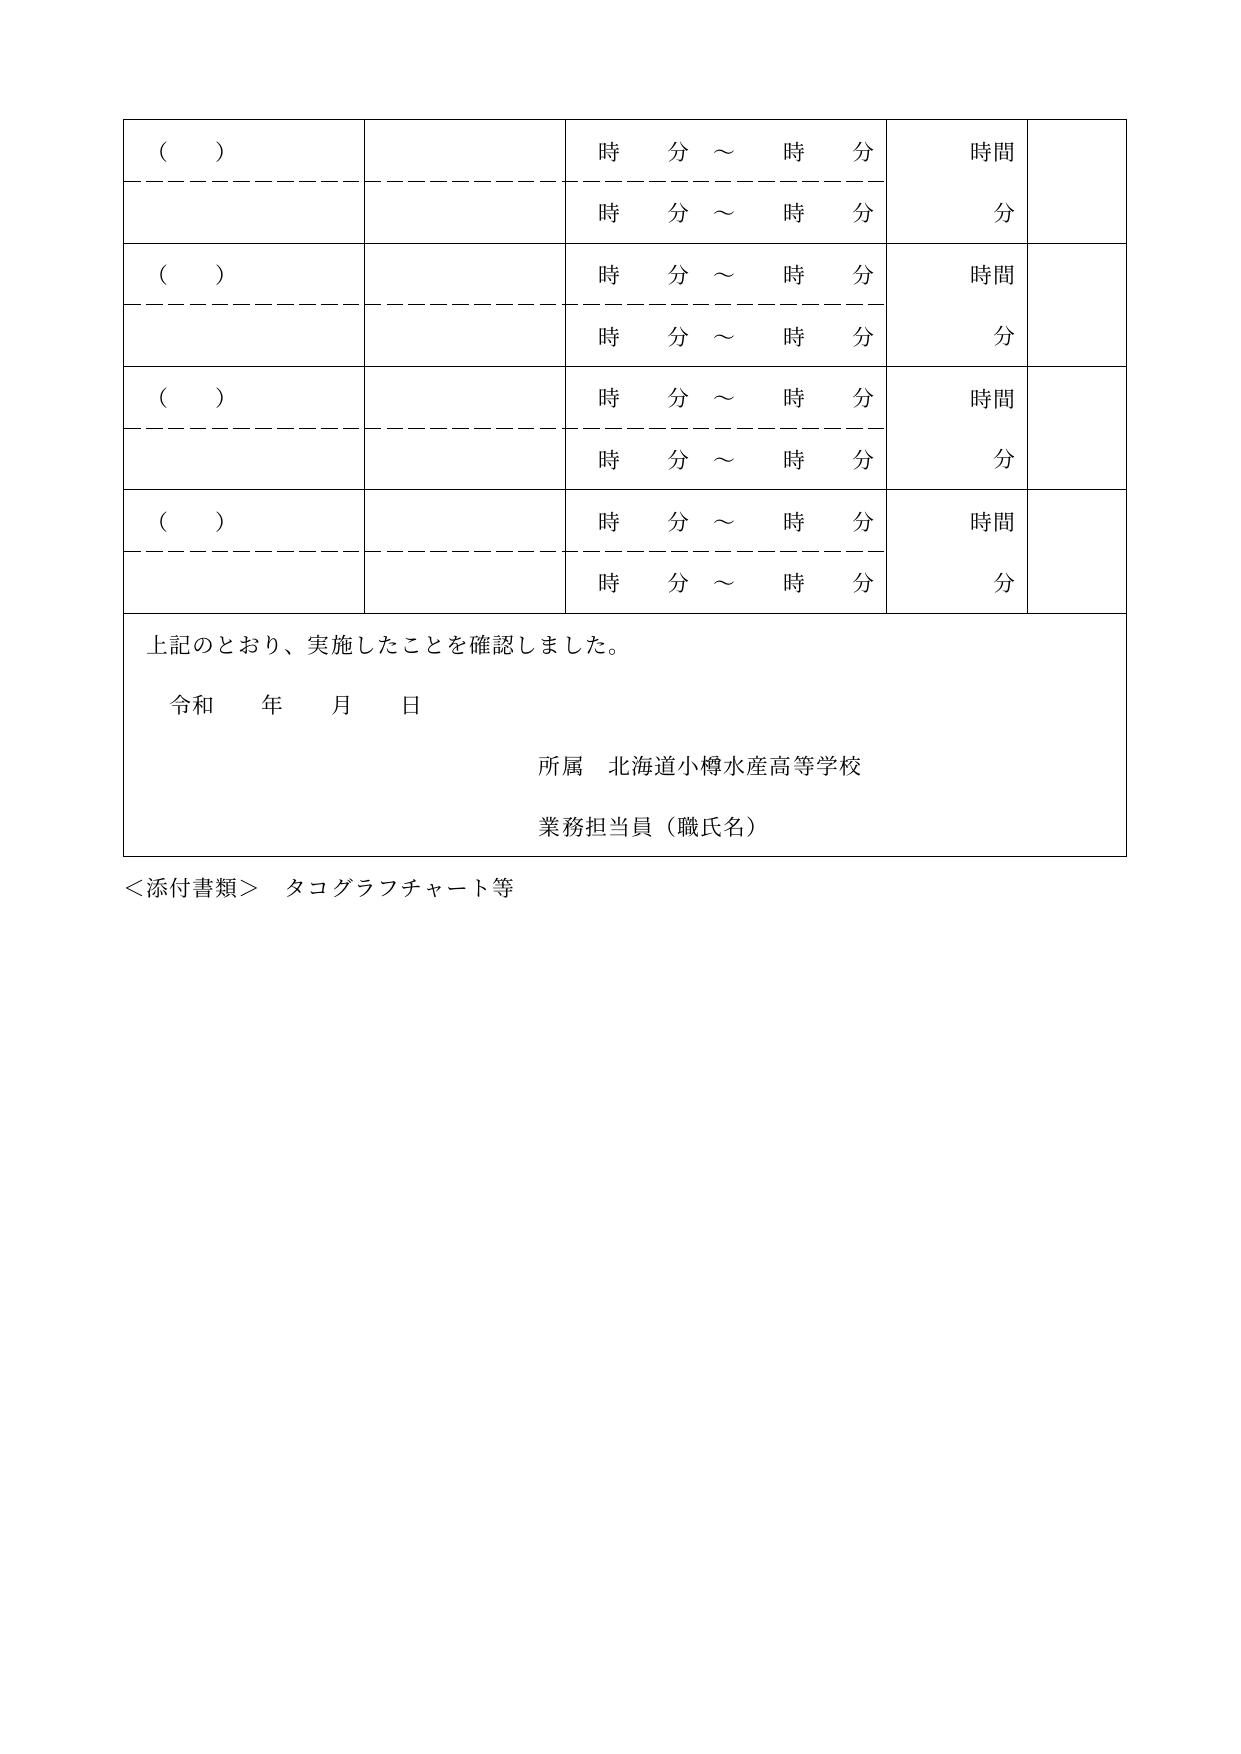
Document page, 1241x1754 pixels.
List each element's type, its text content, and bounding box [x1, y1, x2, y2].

table_cell [1028, 244, 1126, 366]
table_cell [124, 428, 364, 489]
table_cell [365, 181, 565, 242]
table_cell 時 分 ～ 時 分 [566, 120, 886, 181]
table_cell [1028, 367, 1126, 489]
table_cell [365, 120, 565, 181]
table_cell 時 分 ～ 時 分 [566, 244, 886, 304]
table_cell 時 分 ～ 時 分 [566, 490, 886, 551]
table_cell 時 分 ～ 時 分 [566, 551, 886, 612]
table_cell [124, 304, 364, 366]
table_cell [365, 367, 565, 427]
table_cell [365, 490, 565, 551]
table_cell 時 分 ～ 時 分 [566, 428, 886, 489]
table_cell [365, 551, 565, 612]
table_cell 時間 分 [887, 244, 1027, 366]
table_cell [124, 181, 364, 242]
table_cell 時 分 ～ 時 分 [566, 367, 886, 427]
table_cell 時間 分 [887, 490, 1027, 612]
text ＜添付書類＞ タコグラフチャート等 [123, 857, 1117, 918]
table_cell 時間 分 [887, 120, 1027, 242]
table_cell [1028, 120, 1126, 242]
table_cell [365, 304, 565, 366]
table_cell （ ） [124, 120, 364, 181]
table_cell [124, 551, 364, 612]
table_cell （ ） [124, 244, 364, 304]
table_cell （ ） [124, 367, 364, 427]
table_cell 時 分 ～ 時 分 [566, 181, 886, 242]
table_cell （ ） [124, 490, 364, 551]
table_cell [365, 428, 565, 489]
table_cell [1028, 490, 1126, 612]
table_cell 時 分 ～ 時 分 [566, 304, 886, 366]
table_cell 上記のとおり、実施したことを確認しました。 令和 年 月 日 所属 北海道小樽水産高等学校 業務担当員（職氏名） [124, 614, 1126, 856]
table_cell [365, 244, 565, 304]
table_cell 時間 分 [887, 367, 1027, 489]
